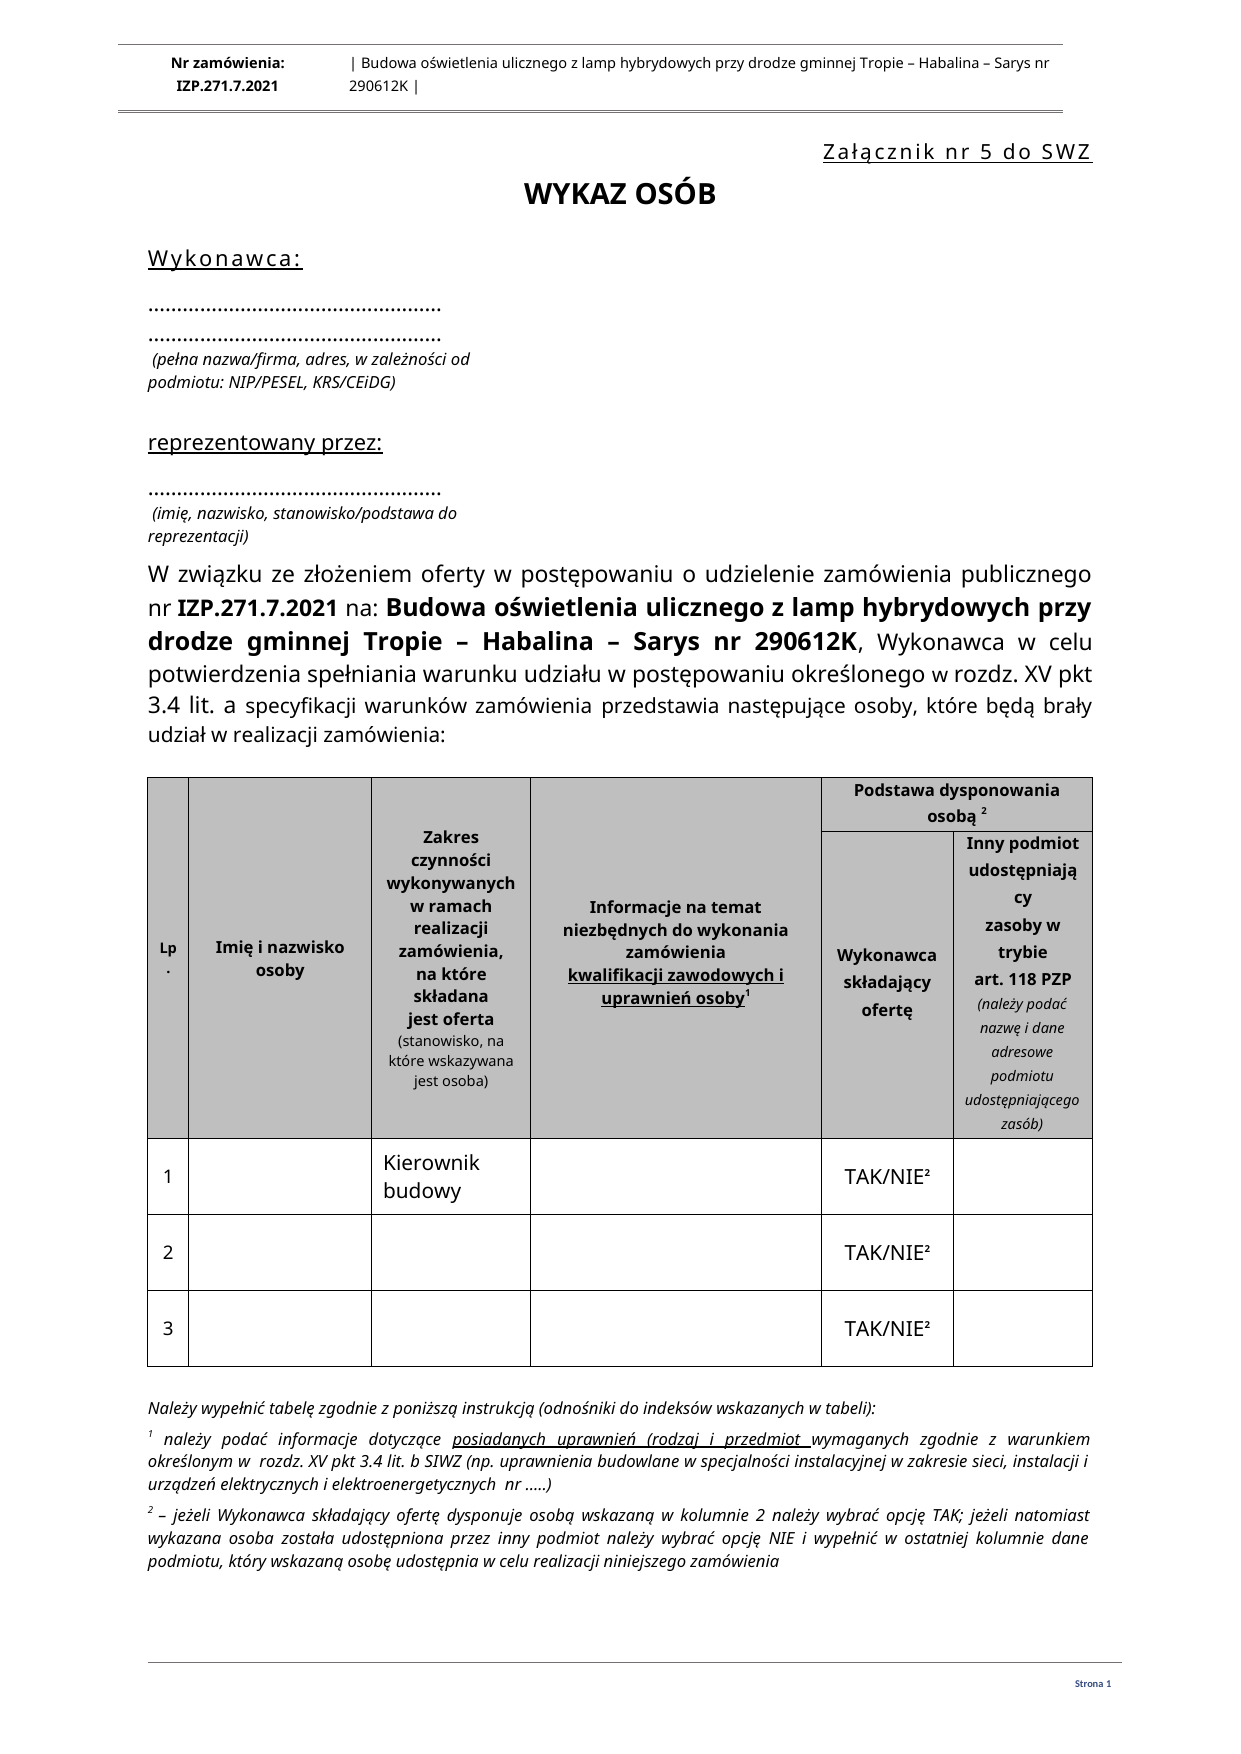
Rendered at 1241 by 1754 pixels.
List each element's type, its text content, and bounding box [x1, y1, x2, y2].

table_header Informacje na temat niezbędnych do wykonania zamówienia kwalifikacji zawodowych i uprawnień osoby1 [531, 778, 821, 1138]
table_cell [189, 1291, 371, 1366]
table_cell [954, 1139, 1092, 1214]
table_header Zakres czynności wykonywanych w ramach realizacji zamówienia, na które składana jest oferta (stanowisko, na które wskazywana jest osoba) [372, 778, 530, 1138]
table_cell [189, 1215, 371, 1290]
table_cell 1 [148, 1139, 188, 1214]
text reprezentowany przez: [148, 427, 1093, 457]
text Wykonawca: [148, 243, 1093, 273]
text 2 – jeżeli Wykonawca składający ofertę dysponuje osobą wskazaną w kolumnie 2 należy wybrać opcję TAK; jeżeli natomiast wykazana osoba została udostępniona przez inny podmiot należy wybrać opcję NIE i wypełnić w ostatniej kolumnie dane podmiotu, który wskazaną osobę udostępnia w celu realizacji niniejszego zamówienia [148, 1504, 1093, 1572]
table_header Podstawa dysponowania osobą 2 [822, 778, 1092, 831]
subtitle Załącznik nr 5 do SWZ [148, 137, 1093, 166]
table_cell [531, 1139, 821, 1214]
text (imię, nazwisko, stanowisko/podstawa do reprezentacji) [148, 501, 546, 547]
table_cell [531, 1291, 821, 1366]
text W związku ze złożeniem oferty w postępowaniu o udzielenie zamówienia publicznego nr IZP.271.7.2021 na: Budowa oświetlenia ulicznego z lamp hybrydowych przy drodze gminnej Tropie – Habalina – Sarys nr 290612K, Wykonawca w celu potwierdzenia spełniania warunku udziału w postępowaniu określonego w rozdz. XV pkt 3.4 lit. a specyfikacji warunków zamówienia przedstawia następujące osoby, które będą brały udział w realizacji zamówienia: [148, 558, 1093, 749]
table_cell [954, 1215, 1092, 1290]
table_cell [954, 1291, 1092, 1366]
text (pełna nazwa/firma, adres, w zależności od podmiotu: NIP/PESEL, KRS/CEiDG) [148, 347, 532, 393]
text 1 należy podać informacje dotyczące posiadanych uprawnień (rodzaj i przedmiot wymaganych zgodnie z warunkiem określonym w rozdz. XV pkt 3.4 lit. b SIWZ (np. uprawnienia budowlane w specjalności instalacyjnej w zakresie sieci, instalacji i urządzeń elektrycznych i elektroenergetycznych nr …..) [148, 1427, 1093, 1496]
table_cell TAK/NIE2 [822, 1215, 953, 1290]
table_cell [189, 1139, 371, 1214]
table_cell 3 [148, 1291, 188, 1366]
table_header Lp. [148, 778, 188, 1138]
table_cell [531, 1215, 821, 1290]
table_cell Kierownik budowy [372, 1139, 530, 1214]
table_cell [372, 1215, 530, 1290]
text …………………………………………… [148, 318, 532, 347]
table_cell Wykonawca składający ofertę [822, 832, 953, 1138]
text …………………………………………… [148, 472, 532, 501]
table_cell 2 [148, 1215, 188, 1290]
table_header Imię i nazwisko osoby [189, 778, 371, 1138]
table_cell TAK/NIE2 [822, 1139, 953, 1214]
table_cell TAK/NIE2 [822, 1291, 953, 1366]
table_cell Inny podmiot udostępniający zasoby w trybie art. 118 PZP (należy podać nazwę i dane adresowe podmiotu udostępniającego zasób) [954, 832, 1092, 1138]
text Należy wypełnić tabelę zgodnie z poniższą instrukcją (odnośniki do indeksów wskazanych w tabeli): [148, 1396, 1093, 1419]
text WYKAZ OSÓB [148, 173, 1093, 213]
table_cell [372, 1291, 530, 1366]
text …………………………………………… [148, 288, 532, 318]
